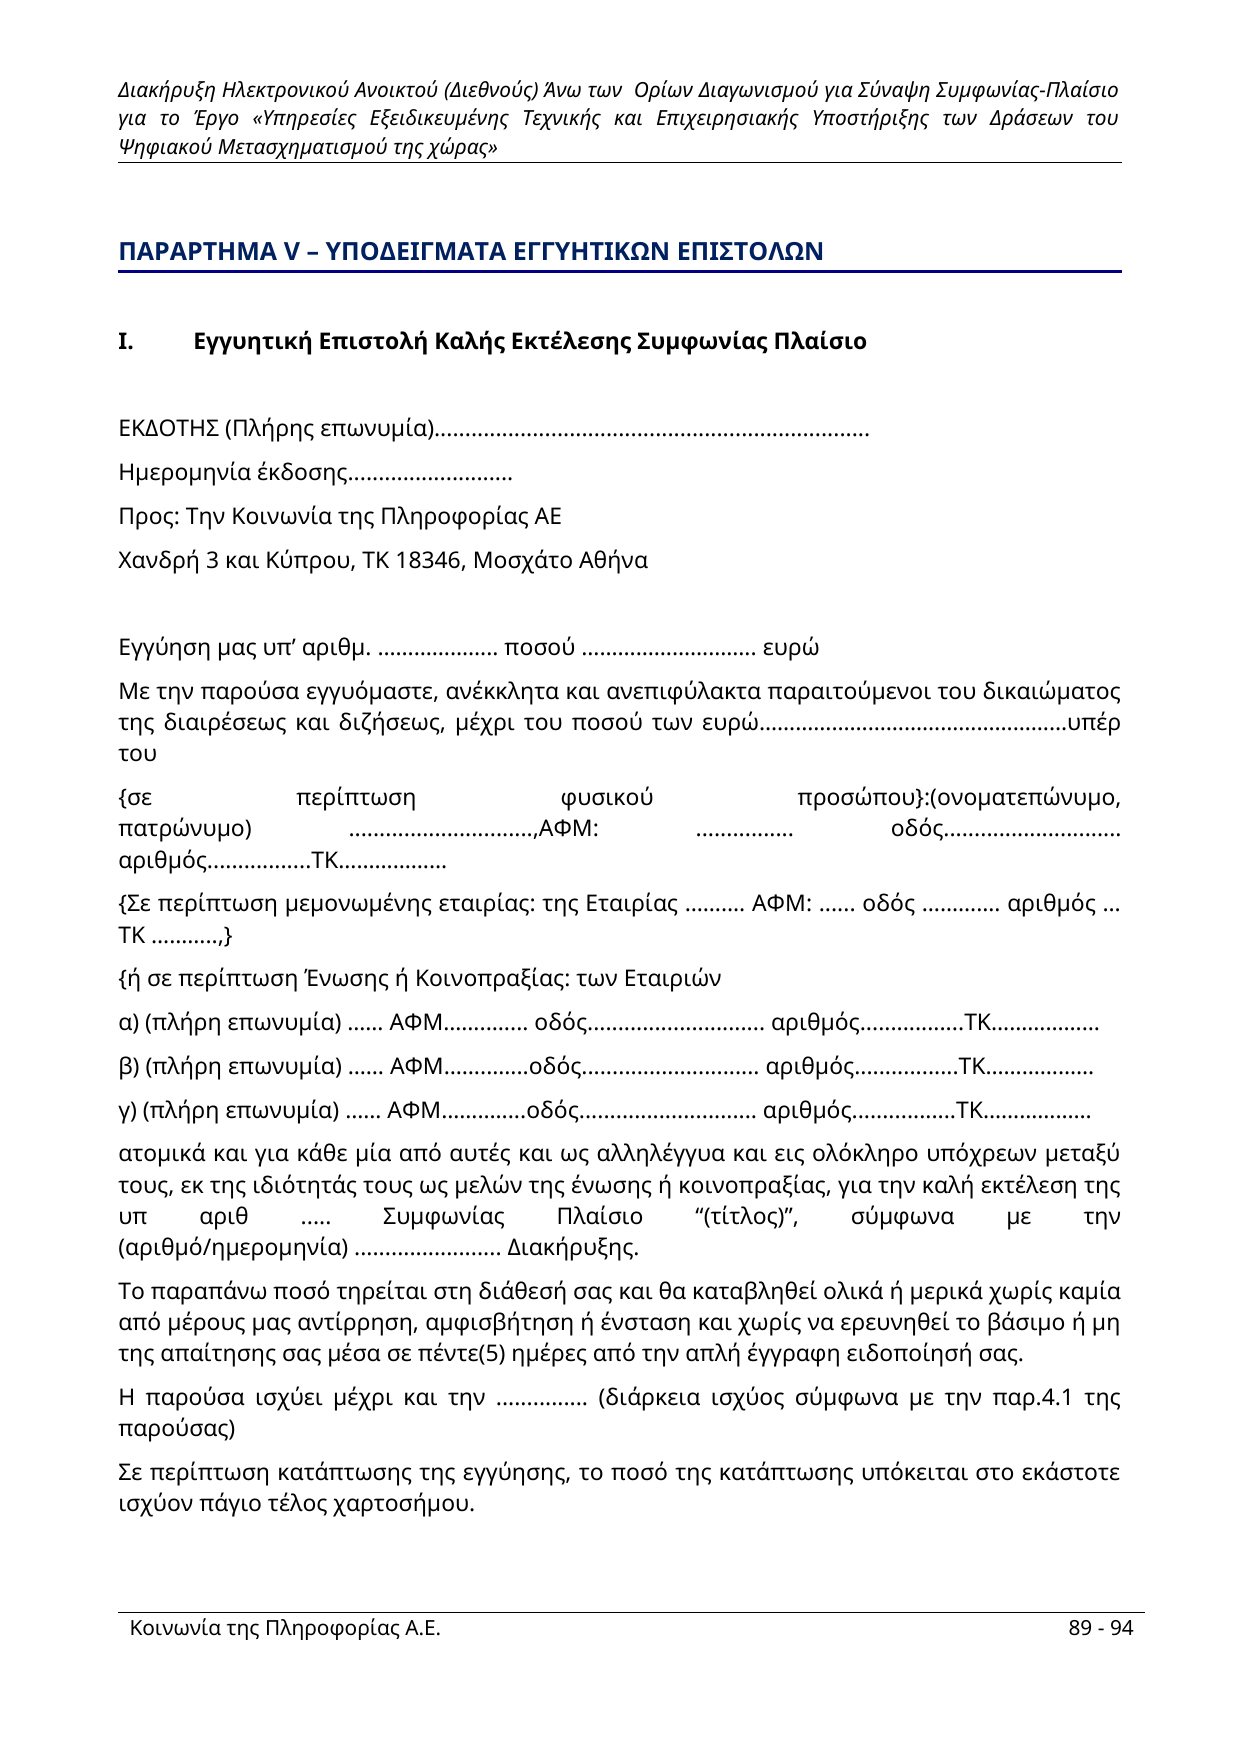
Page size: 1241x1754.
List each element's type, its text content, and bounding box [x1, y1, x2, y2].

text Ημερομηνία έκδοσης........................... [118, 456, 1122, 487]
text γ) (πλήρη επωνυμία) …… ΑΦΜ…….…....οδός............................. αριθμός.................ΤΚ……………… [118, 1094, 1122, 1125]
subtitle ΠΑΡΑΡΤΗΜΑ V – ΥΠΟΔΕΙΓΜΑΤΑ ΕΓΓΥΗΤΙΚΩΝ ΕΠΙΣΤΟΛΩΝ [118, 233, 1122, 270]
text β) (πλήρη επωνυμία) …… ΑΦΜ…….…....οδός............................. αριθμός.................ΤΚ……………… [118, 1050, 1122, 1081]
text Το παραπάνω ποσό τηρείται στη διάθεσή σας και θα καταβληθεί ολικά ή μερικά χωρίς καμία από μέρους μας αντίρρηση, αμφισβήτηση ή ένσταση και χωρίς να ερευνηθεί το βάσιμο ή μη της απαίτησης σας μέσα σε πέντε(5) ημέρες από την απλή έγγραφη ειδοποίησή σας. [118, 1275, 1122, 1369]
text Η παρούσα ισχύει μέχρι και την ............... (διάρκεια ισχύος σύμφωνα με την παρ.4.1 της παρούσας) [118, 1381, 1122, 1444]
text Εγγύηση μας υπ’ αριθμ. ……………….. ποσού ………………….……. ευρώ [118, 631, 1122, 662]
text {Σε περίπτωση μεμονωμένης εταιρίας: της Εταιρίας ………. ΑΦΜ: ...... οδός …………. αριθμός … ΤΚ ………..,} [118, 887, 1122, 950]
text ατομικά και για κάθε μία από αυτές και ως αλληλέγγυα και εις ολόκληρο υπόχρεων μεταξύ τους, εκ της ιδιότητάς τους ως μελών της ένωσης ή κοινοπραξίας, για την καλή εκτέλεση της υπ αριθ ..... Συμφωνίας Πλαίσιο “(τίτλος)”, σύμφωνα με την (αριθμό/ημερομηνία) ........................ Διακήρυξης. [118, 1137, 1122, 1262]
text Χανδρή 3 και Κύπρου, ΤΚ 18346, Μοσχάτο Αθήνα [118, 544, 1122, 575]
text {ή σε περίπτωση Ένωσης ή Κοινοπραξίας: των Εταιριών [118, 962, 1122, 994]
text Με την παρούσα εγγυόμαστε, ανέκκλητα και ανεπιφύλακτα παραιτούμενοι του δικαιώματος της διαιρέσεως και διζήσεως, μέχρι του ποσού των ευρώ……………………………………………υπέρ του [118, 675, 1122, 769]
text {σε περίπτωση φυσικού προσώπου}:(ονοματεπώνυμο, πατρώνυμο) ..............................,ΑΦΜ: ................ οδός............................. αριθμός.................ΤΚ……………… [118, 781, 1122, 875]
text Προς: Την Κοινωνία της Πληροφορίας ΑΕ [118, 500, 1122, 531]
text I. Εγγυητική Επιστολή Καλής Εκτέλεσης Συμφωνίας Πλαίσιο [118, 325, 1122, 356]
text ΕΚΔΟΤΗΣ (Πλήρης επωνυμία)....................................................................... [118, 412, 1122, 444]
text Σε περίπτωση κατάπτωσης της εγγύησης, το ποσό της κατάπτωσης υπόκειται στο εκάστοτε ισχύον πάγιο τέλος χαρτοσήμου. [118, 1456, 1122, 1519]
text α) (πλήρη επωνυμία) …… ΑΦΜ…….….... οδός............................. αριθμός.................ΤΚ……………… [118, 1006, 1122, 1037]
